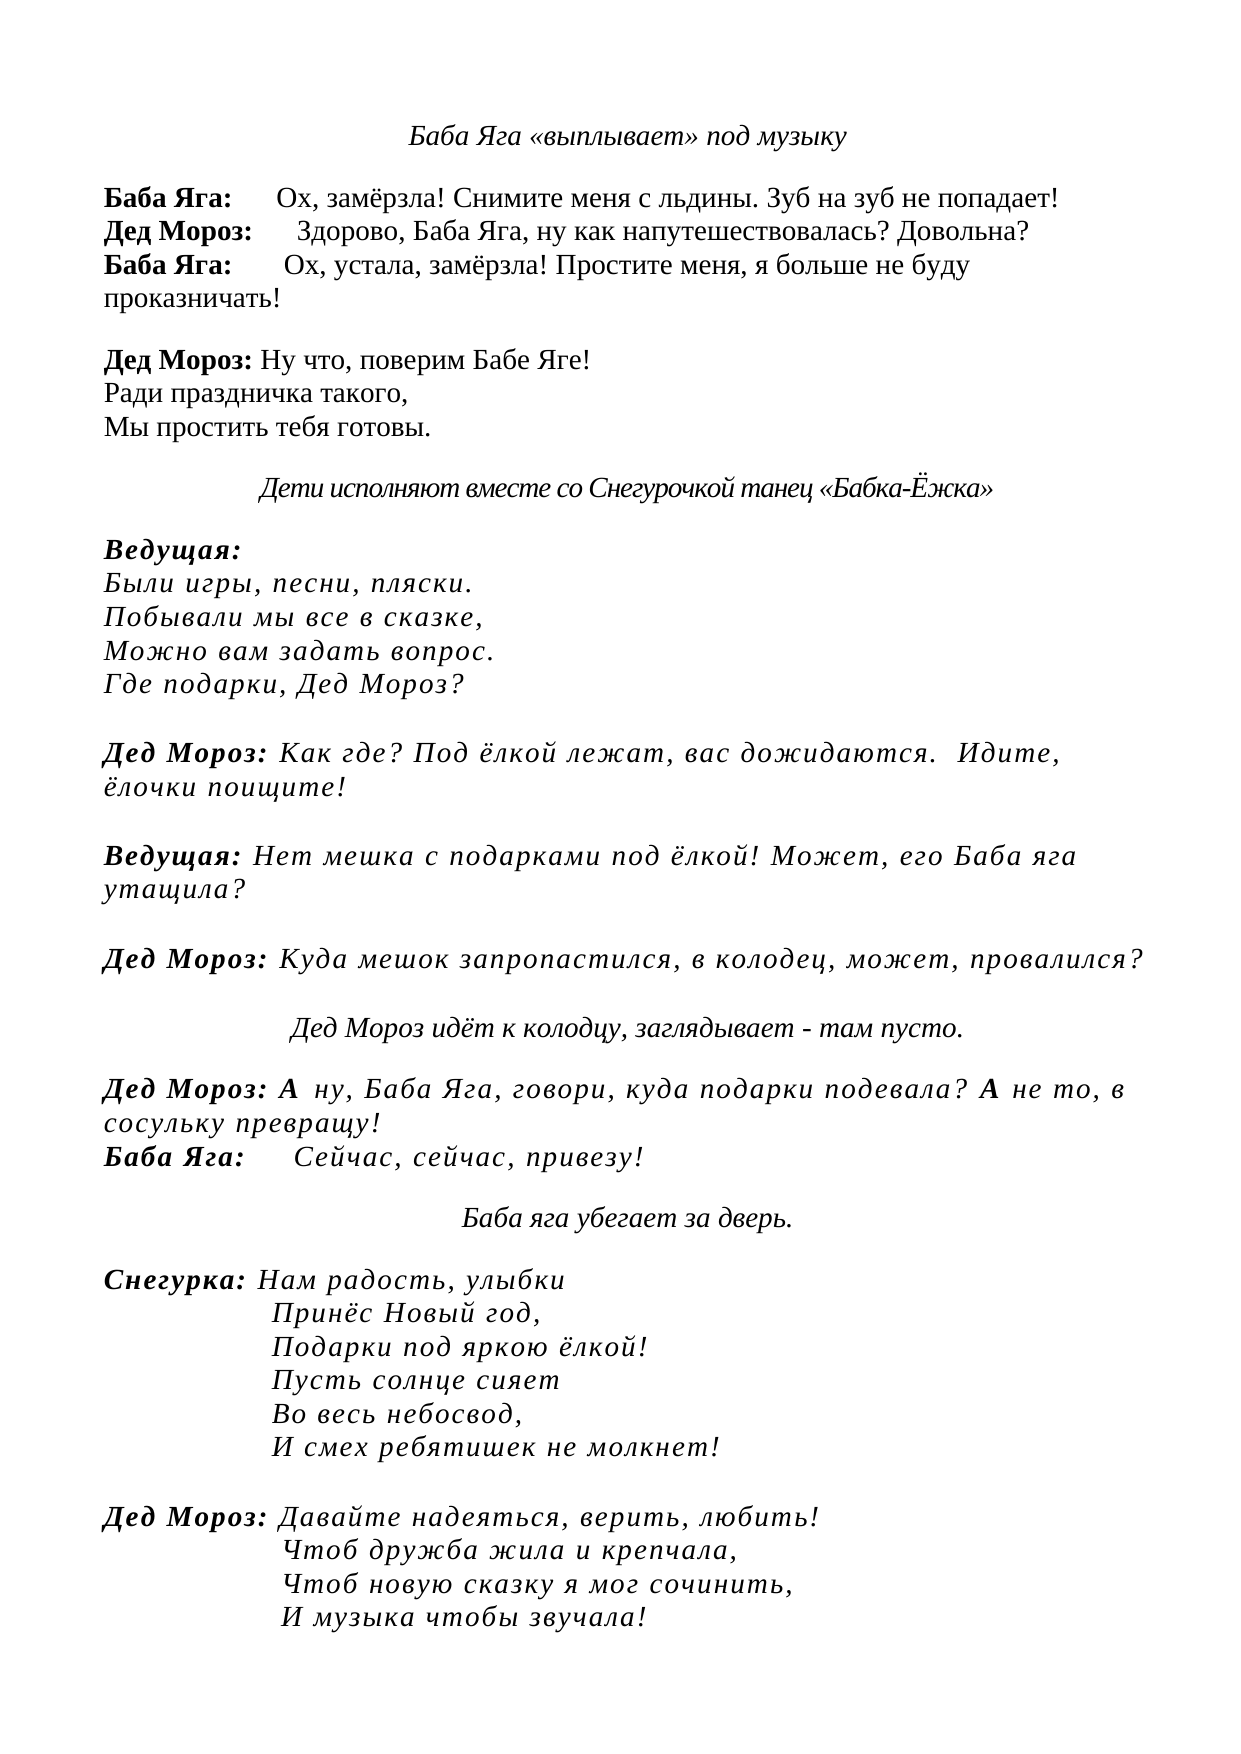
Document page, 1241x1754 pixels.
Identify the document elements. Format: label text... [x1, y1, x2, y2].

text Дед Мороз: Как где? Под ёлкой лежат, вас дожидаются. Идите, ёлочки поищите! [103, 735, 1152, 802]
text Были игры, песни, пляски. [103, 566, 1152, 599]
text Дед Мороз: Давайте надеяться, верить, любить! [103, 1499, 1152, 1532]
text Подарки под яркою ёлкой! [103, 1329, 1152, 1362]
text И музыка чтобы звучала! [103, 1599, 1152, 1633]
text Чтоб новую сказку я мог сочинить, [103, 1566, 1152, 1599]
text Принёс Новый год, [103, 1295, 1152, 1329]
text Дед Мороз: Здорово, Баба Яга, ну как напутешествовалась? Довольна? [103, 213, 1152, 247]
text Где подарки, Дед Мороз? [103, 666, 1152, 700]
text Дед Мороз: Куда мешок запропастился, в колодец, может, провалился? [103, 941, 1152, 974]
text Побывали мы все в сказке, [103, 599, 1152, 633]
text Можно вам задать вопрос. [103, 633, 1152, 666]
text Ведущая: [103, 532, 1152, 566]
text Ради праздничка такого, [103, 375, 1152, 409]
text Баба Яга: Ох, замёрзла! Снимите меня с льдины. Зуб на зуб не попадает! [103, 180, 1152, 213]
text Дед Мороз: Ну что, поверим Бабе Яге! [103, 342, 1152, 375]
text Мы простить тебя готовы. [103, 409, 1152, 442]
text Дети исполняют вместе со Снегурочкой танец «Бабка-Ёжка» [103, 471, 1152, 504]
text Снегурка: Нам радость, улыбки [103, 1262, 1152, 1295]
text Дед Мороз идёт к колодцу, заглядывает - там пусто. [103, 1010, 1152, 1043]
text Баба Яга: Ох, устала, замёрзла! Простите меня, я больше не буду проказничать! [103, 247, 1152, 314]
text Баба Яга: Сейчас, сейчас, привезу! [103, 1139, 1152, 1172]
text Дед Мороз: А ну, Баба Яга, говори, куда подарки подевала? А не то, в сосульку превращу! [103, 1072, 1152, 1139]
text Баба Яга «выплывает» под музыку [103, 118, 1152, 152]
text Ведущая: Нет мешка с подарками под ёлкой! Может, его Баба яга утащила? [103, 838, 1152, 905]
text Пусть солнце сияет [103, 1362, 1152, 1396]
text Баба яга убегает за дверь. [103, 1200, 1152, 1234]
text Во весь небосвод, [103, 1396, 1152, 1429]
text Чтоб дружба жила и крепчала, [103, 1532, 1152, 1566]
text И смех ребятишек не молкнет! [103, 1429, 1152, 1463]
